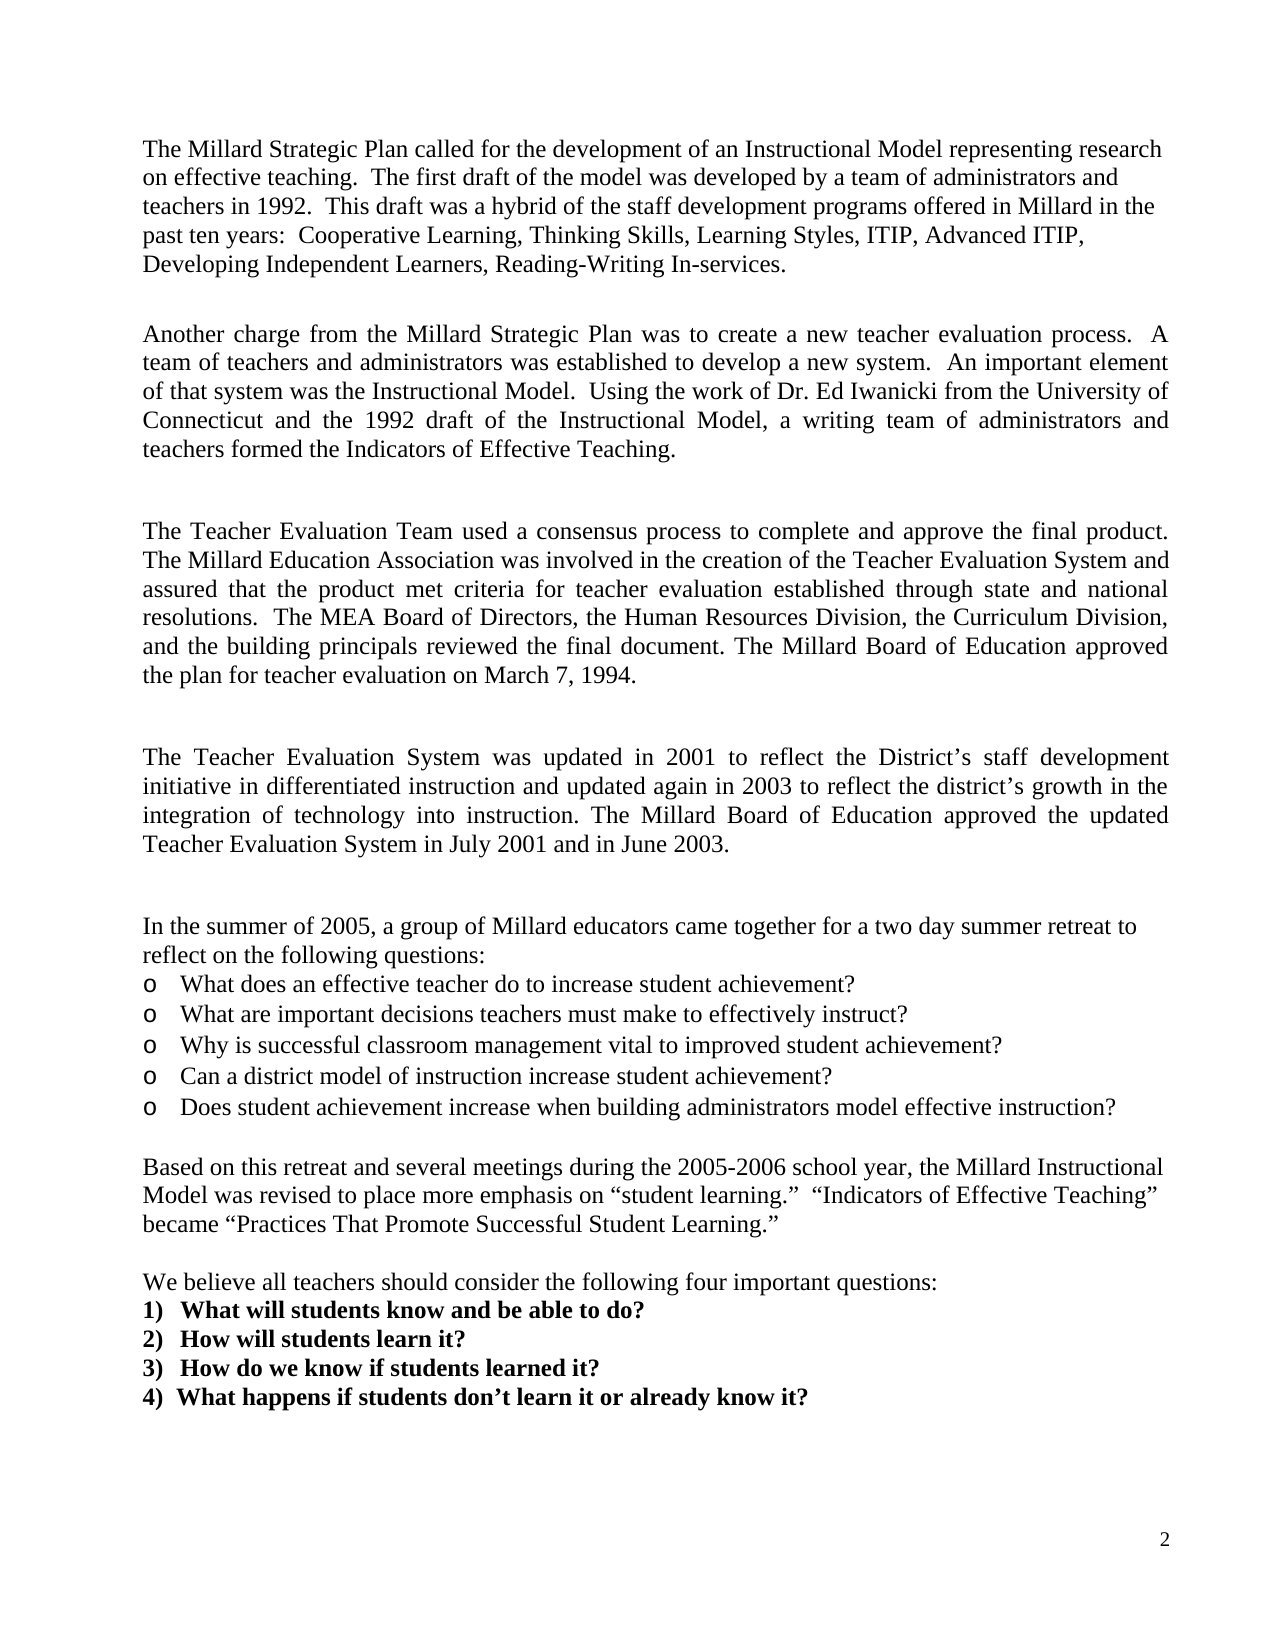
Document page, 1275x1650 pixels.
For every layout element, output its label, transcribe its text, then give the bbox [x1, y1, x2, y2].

list How do we know if students learned it? [142, 1353, 1170, 1382]
text We believe all teachers should consider the following four important questions: [142, 1267, 1170, 1295]
text 4) What happens if students don’t learn it or already know it? [142, 1382, 1170, 1410]
list How will students learn it? [142, 1324, 1170, 1353]
text Based on this retreat and several meetings during the 2005-2006 school year, the Millard Instructional Model was revised to place more emphasis on “student learning.” “Indicators of Effective Teaching” became “Practices That Promote Successful Student Learning.” [142, 1152, 1170, 1238]
text The Teacher Evaluation Team used a consensus process to complete and approve the final product. The Millard Education Association was involved in the creation of the Teacher Evaluation System and assured that the product met criteria for teacher evaluation established through state and national resolutions. The MEA Board of Directors, the Human Resources Division, the Curriculum Division, and the building principals reviewed the final document. The Millard Board of Education approved the plan for teacher evaluation on March 7, 1994. [142, 516, 1170, 689]
text In the summer of 2005, a group of Millard educators came together for a two day summer retreat to reflect on the following questions: [142, 911, 1170, 969]
list Why is successful classroom management vital to improved student achievement? [142, 1030, 1170, 1061]
list What are important decisions teachers must make to effectively instruct? [142, 999, 1170, 1030]
list What does an effective teacher do to increase student achievement? [142, 969, 1170, 999]
list Does student achievement increase when building administrators model effective instruction? [142, 1092, 1170, 1123]
text The Millard Strategic Plan called for the development of an Instructional Model representing research on effective teaching. The first draft of the model was developed by a team of administrators and teachers in 1992. This draft was a hybrid of the staff development programs offered in Millard in the past ten years: Cooperative Learning, Thinking Skills, Learning Styles, ITIP, Advanced ITIP, Developing Independent Learners, Reading-Writing In-services. [142, 134, 1170, 277]
list What will students know and be able to do? [142, 1295, 1170, 1324]
text The Teacher Evaluation System was updated in 2001 to reflect the District’s staff development initiative in differentiated instruction and updated again in 2003 to reflect the district’s growth in the integration of technology into instruction. The Millard Board of Education approved the updated Teacher Evaluation System in July 2001 and in June 2003. [142, 742, 1170, 857]
list Can a district model of instruction increase student achievement? [142, 1061, 1170, 1092]
text Another charge from the Millard Strategic Plan was to create a new teacher evaluation process. A team of teachers and administrators was established to develop a new system. An important element of that system was the Instructional Model. Using the work of Dr. Ed Iwanicki from the University of Connecticut and the 1992 draft of the Instructional Model, a writing team of administrators and teachers formed the Indicators of Effective Teaching. [142, 319, 1170, 462]
